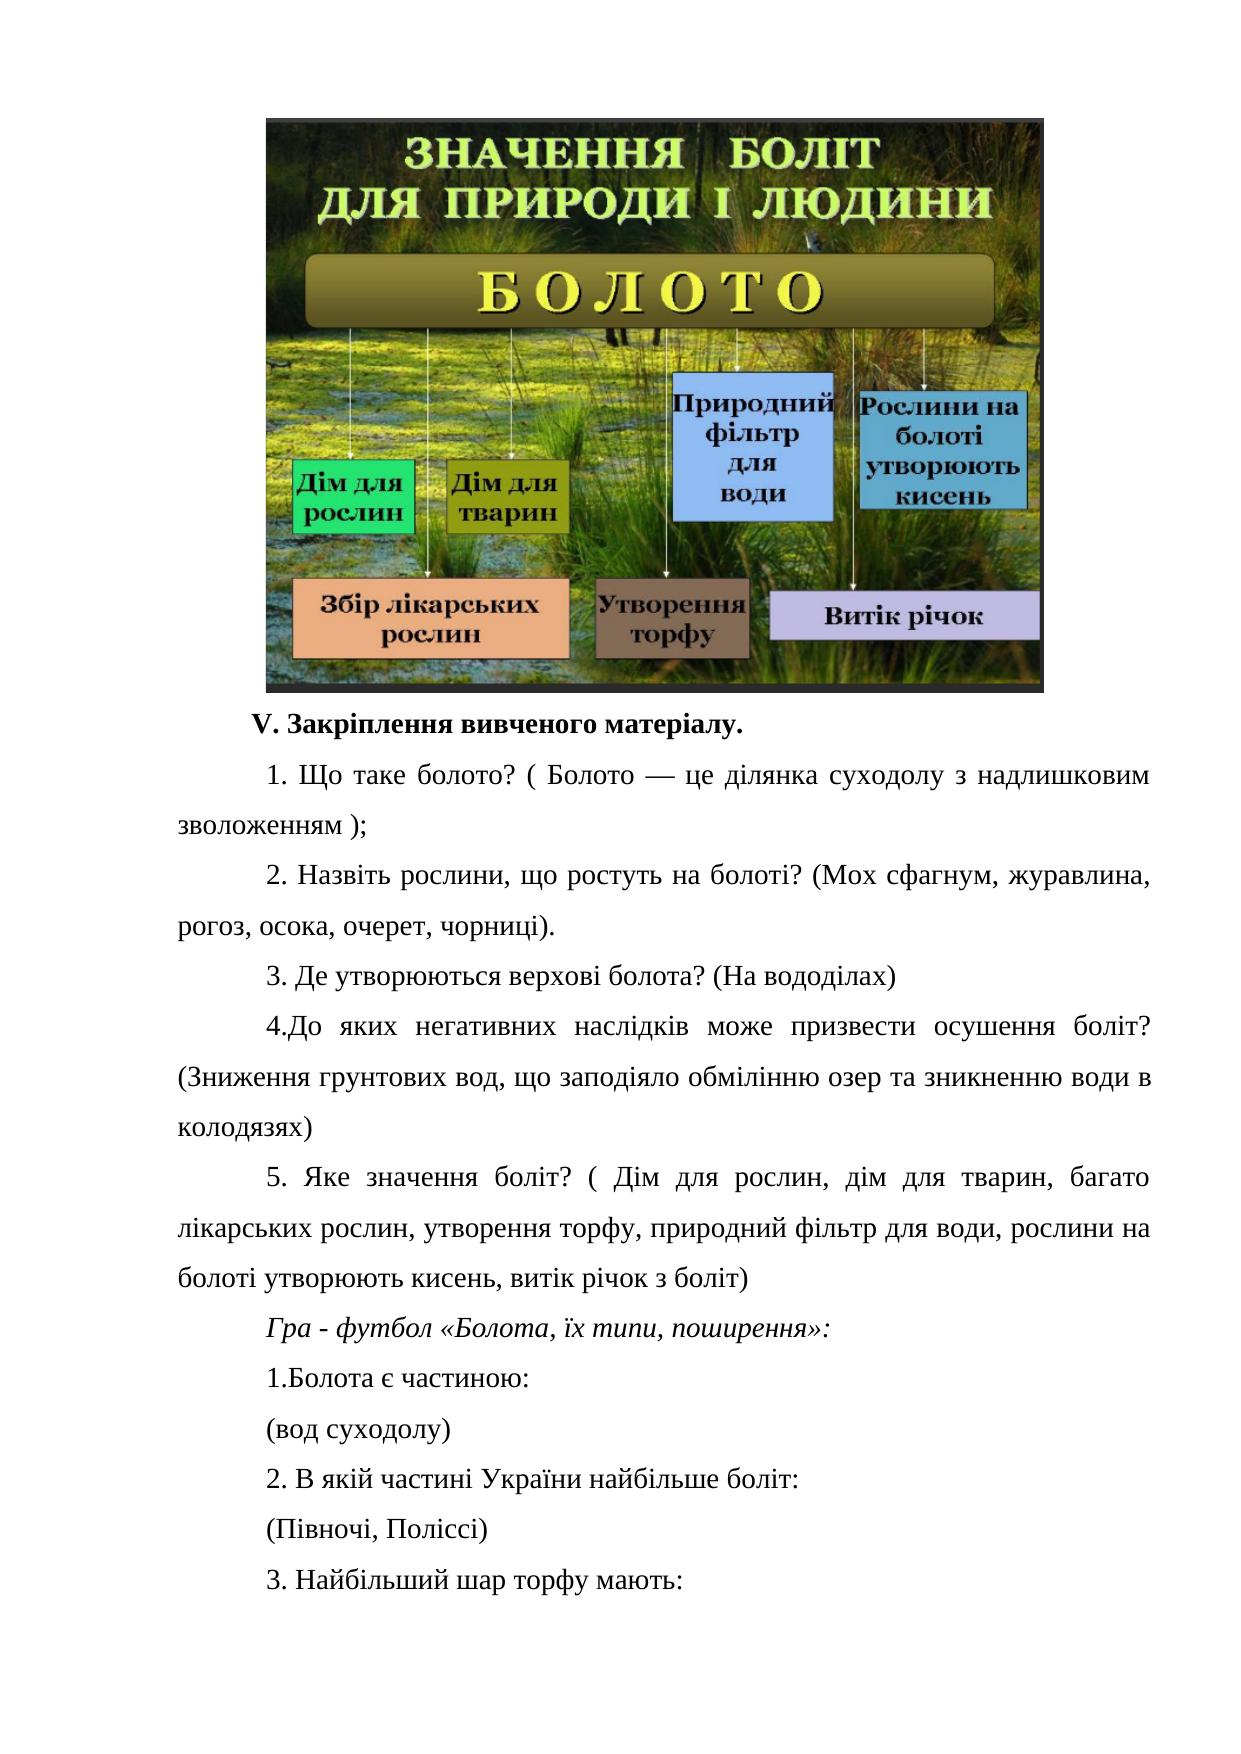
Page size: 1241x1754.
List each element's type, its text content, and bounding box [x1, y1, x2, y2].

text (вод суходолу) [177, 1411, 1152, 1444]
text Гра - футбол «Болота, їх типи, поширення»: [177, 1310, 1152, 1344]
text 5. Яке значення боліт? ( Дім для рослин, дім для тварин, багато лікарських рослин, утворення торфу, природний фільтр для води, рослини на болоті утворюють кисень, витік річок з боліт) [177, 1159, 1152, 1293]
text (Півночі, Поліссі) [177, 1512, 1152, 1545]
text 4.До яких негативних наслідків може призвести осушення боліт? (Зниження грунтових вод, що заподіяло обмілінню озер та зникненню води в колодязях) [177, 1008, 1152, 1143]
text 1. Що таке болото? ( Болото — це ділянка суходолу з надлишковим зволоженням ); [177, 757, 1152, 841]
text 1.Болота є частиною: [177, 1361, 1152, 1394]
text V. Закріплення вивченого матеріалу. [177, 707, 1152, 740]
text 2. Назвіть рослини, що ростуть на болоті? (Мох сфагнум, журавлина, рогоз, осока, очерет, чорниці). [177, 857, 1152, 941]
text 2. В якій частині України найбільше боліт: [177, 1461, 1152, 1495]
picture [265, 118, 1044, 693]
text 3. Де утворюються верхові болота? (На вододілах) [177, 958, 1152, 992]
text 3. Найбільший шар торфу мають: [177, 1562, 1152, 1595]
